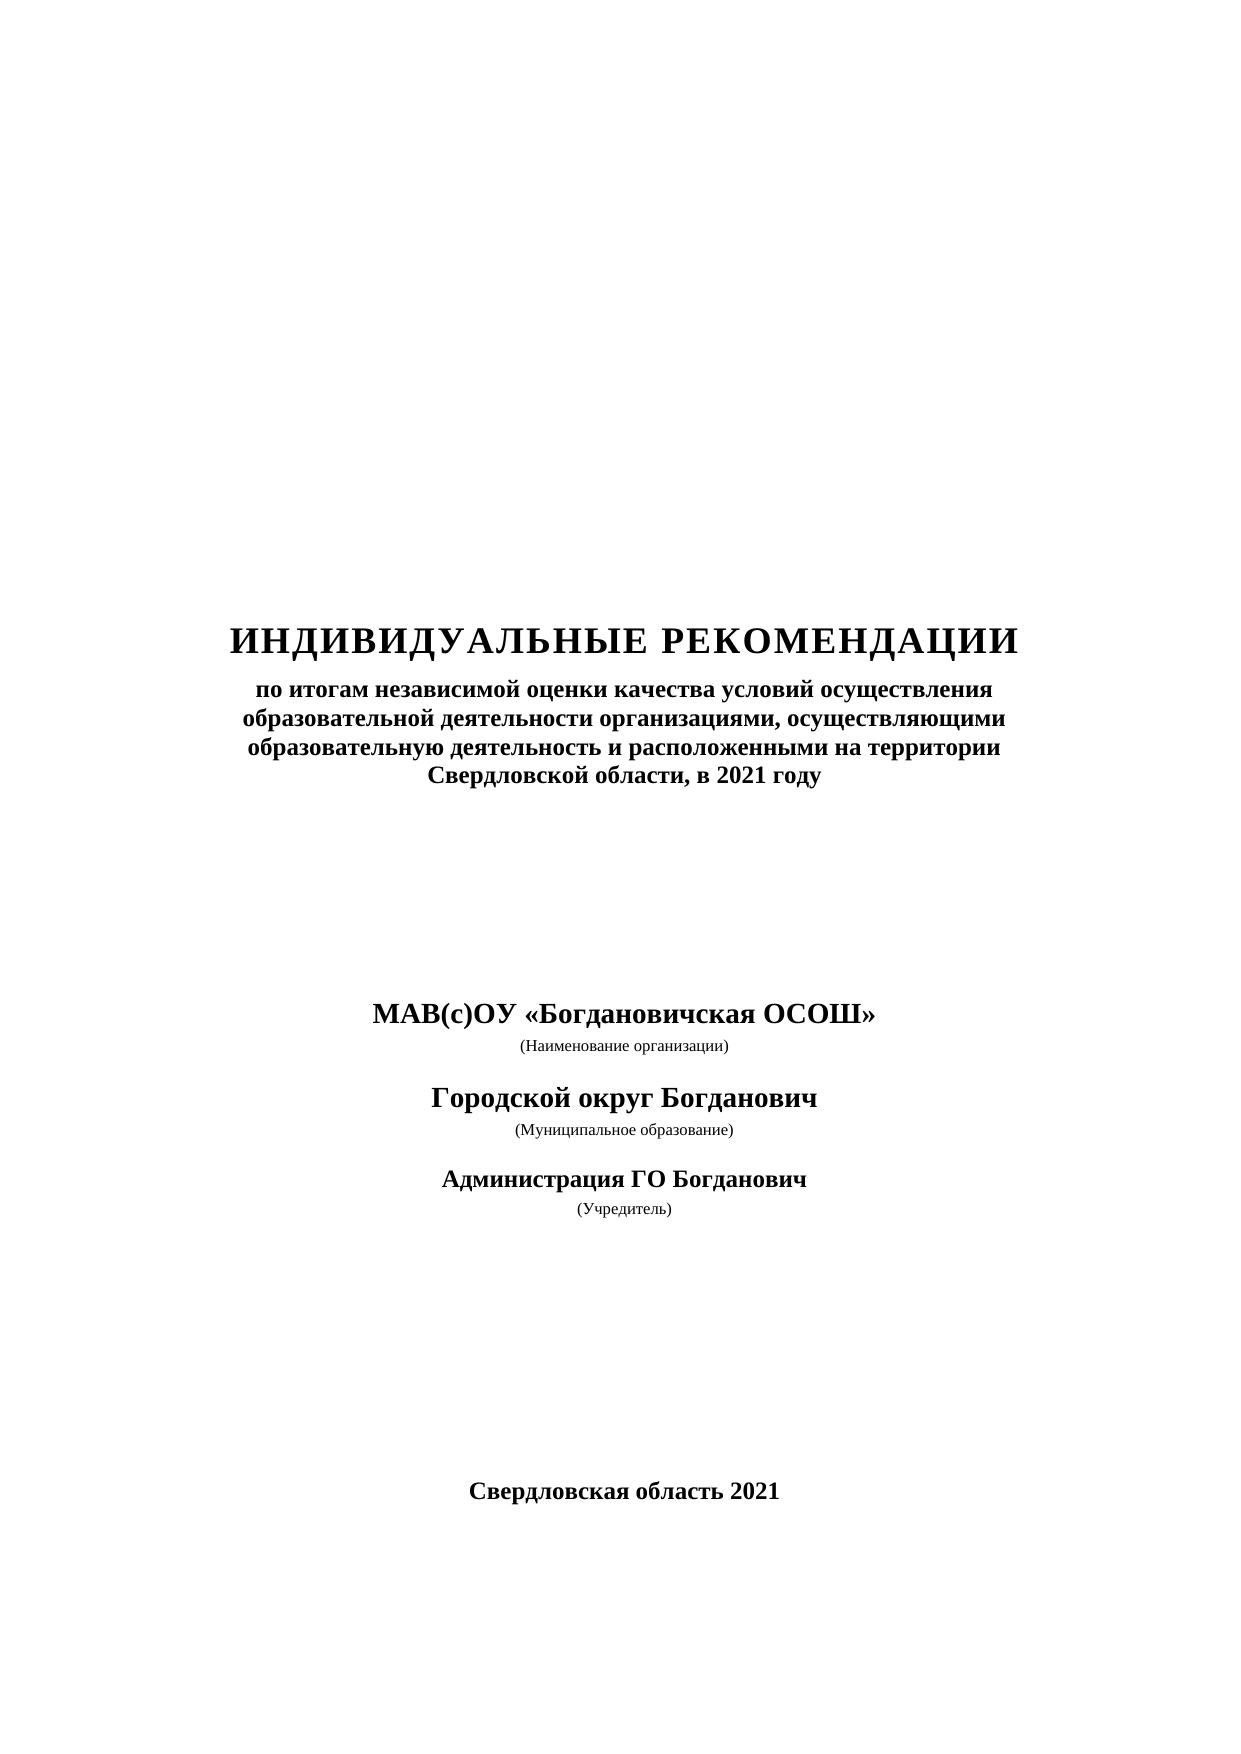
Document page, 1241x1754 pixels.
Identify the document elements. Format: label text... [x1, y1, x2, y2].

text Свердловская область 2021 [177, 1476, 1071, 1505]
text (Учредитель) [177, 1199, 1071, 1218]
text Городской округ Богданович [177, 1080, 1071, 1114]
text по итогам независимой оценки качества условий осуществления образовательной деятельности организациями, осуществляющими образовательную деятельность и расположенными на территории Свердловской области, в 2021 году [177, 674, 1071, 789]
text (Наименование организации) [177, 1036, 1071, 1055]
text Администрация ГО Богданович [177, 1164, 1071, 1193]
text МАВ(с)ОУ «Богдановичская ОСОШ» [177, 996, 1071, 1030]
text (Муниципальное образование) [177, 1120, 1071, 1139]
text ИНДИВИДУАЛЬНЫЕ РЕКОМЕНДАЦИИ [177, 619, 1071, 662]
